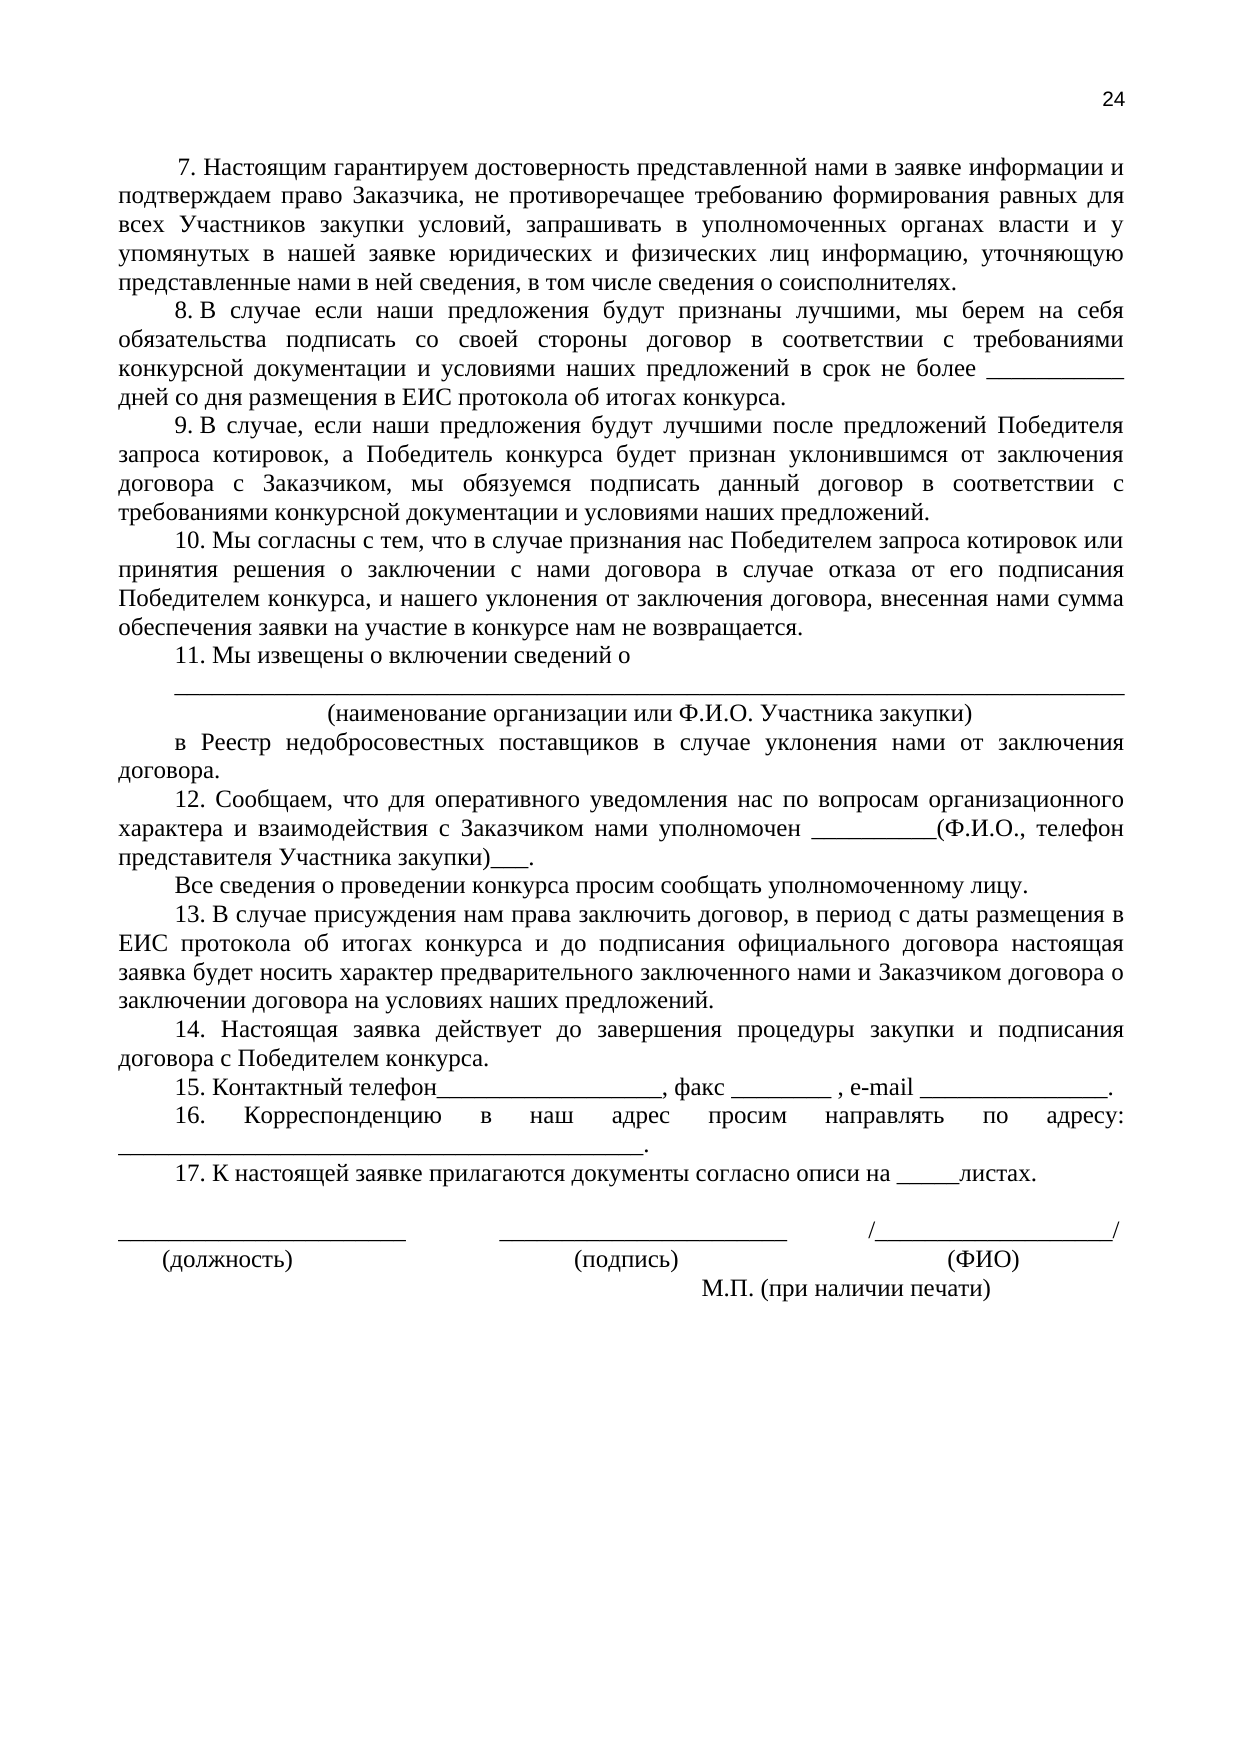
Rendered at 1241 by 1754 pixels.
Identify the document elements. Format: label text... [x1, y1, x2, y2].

text 17. К настоящей заявке прилагаются документы согласно описи на _____листах. [118, 1158, 1125, 1187]
text 16. Корреспонденцию в наш адрес просим направлять по адресу: __________________________________________. [118, 1100, 1125, 1158]
text ____________________________________________________________________________ [118, 669, 1125, 698]
text _______________________ _______________________ /___________________/ [118, 1215, 1125, 1244]
text 9. В случае, если наши предложения будут лучшими после предложений Победителя запроса котировок, а Победитель конкурса будет признан уклонившимся от заключения договора с Заказчиком, мы обязуемся подписать данный договор в соответствии с требованиями конкурсной документации и условиями наших предложений. [118, 410, 1125, 525]
text 8. В случае если наши предложения будут признаны лучшими, мы берем на себя обязательства подписать со своей стороны договор в соответствии с требованиями конкурсной документации и условиями наших предложений в срок не более ___________ дней со дня размещения в ЕИС протокола об итогах конкурса. [118, 295, 1125, 410]
text 13. В случае присуждения нам права заключить договор, в период с даты размещения в ЕИС протокола об итогах конкурса и до подписания официального договора настоящая заявка будет носить характер предварительного заключенного нами и Заказчиком договора о заключении договора на условиях наших предложений. [118, 899, 1125, 1014]
text 14. Настоящая заявка действует до завершения процедуры закупки и подписания договора с Победителем конкурса. [118, 1014, 1125, 1072]
text Все сведения о проведении конкурса просим сообщать уполномоченному лицу. [118, 870, 1125, 899]
text в Реестр недобросовестных поставщиков в случае уклонения нами от заключения договора. [118, 727, 1125, 784]
text 10. Мы согласны с тем, что в случае признания нас Победителем запроса котировок или принятия решения о заключении с нами договора в случае отказа от его подписания Победителем конкурса, и нашего уклонения от заключения договора, внесенная нами сумма обеспечения заявки на участие в конкурсе нам не возвращается. [118, 525, 1125, 640]
text 12. Сообщаем, что для оперативного уведомления нас по вопросам организационного характера и взаимодействия с Заказчиком нами уполномочен __________(Ф.И.О., телефон представителя Участника закупки)___. [118, 784, 1125, 870]
text М.П. (при наличии печати) [118, 1273, 1125, 1302]
text 7. Настоящим гарантируем достоверность представленной нами в заявке информации и подтверждаем право Заказчика, не противоречащее требованию формирования равных для всех Участников закупки условий, запрашивать в уполномоченных органах власти и у упомянутых в нашей заявке юридических и физических лиц информацию, уточняющую представленные нами в ней сведения, в том числе сведения о соисполнителях. [118, 152, 1125, 295]
text (наименование организации или Ф.И.О. Участника закупки) [118, 698, 1125, 727]
text 11. Мы извещены о включении сведений о [118, 640, 1125, 669]
text 15. Контактный телефон__________________, факс ________ , e-mail _______________. [174, 1072, 1125, 1100]
text (должность) (подпись) (ФИО) [118, 1244, 1125, 1273]
